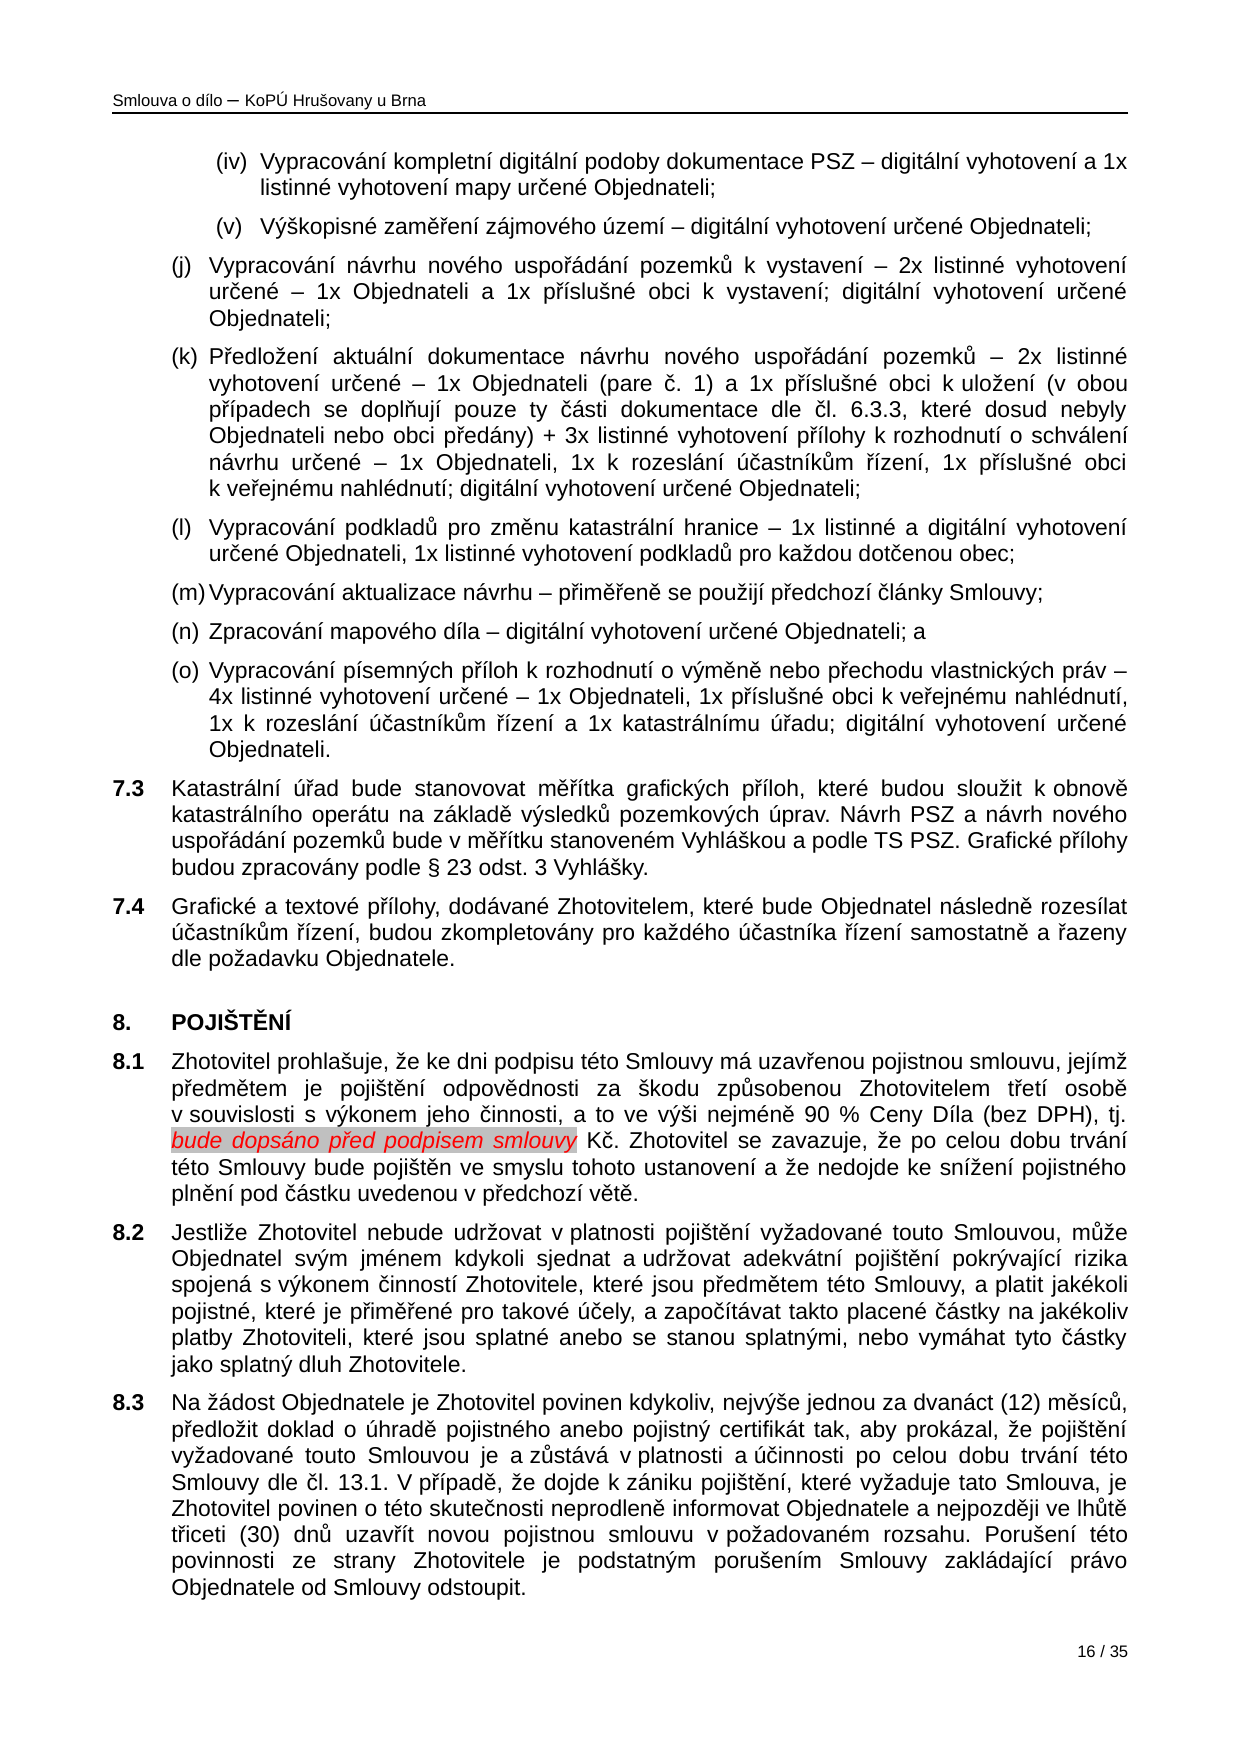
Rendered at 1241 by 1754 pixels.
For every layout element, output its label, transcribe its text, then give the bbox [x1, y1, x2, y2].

text Zhotovitel prohlašuje, že ke dni podpisu této Smlouvy má uzavřenou pojistnou smlouvu, jejímž předmětem je pojištění odpovědnosti za škodu způsobenou Zhotovitelem třetí osobě v souvislosti s výkonem jeho činnosti, a to ve výši nejméně 90 % Ceny Díla (bez DPH), tj. bude dopsáno před podpisem smlouvy Kč. Zhotovitel se zavazuje, že po celou dobu trvání této Smlouvy bude pojištěn ve smyslu tohoto ustanovení a že nedojde ke snížení pojistného plnění pod částku uvedenou v předchozí větě. [112, 1048, 1128, 1206]
text Pojištění [112, 1009, 1128, 1036]
list Výškopisné zaměření zájmového území – digitální vyhotovení určené Objednateli; [216, 213, 1128, 239]
list Vypracování aktualizace návrhu – přiměřeně se použijí předchozí články Smlouvy; [171, 579, 1128, 606]
text Na žádost Objednatele je Zhotovitel povinen kdykoliv, nejvýše jednou za dvanáct (12) měsíců, předložit doklad o úhradě pojistného anebo pojistný certifikát tak, aby prokázal, že pojištění vyžadované touto Smlouvou je a zůstává v platnosti a účinnosti po celou dobu trvání této Smlouvy dle čl. 13.1. V případě, že dojde k zániku pojištění, které vyžaduje tato Smlouva, je Zhotovitel povinen o této skutečnosti neprodleně informovat Objednatele a nejpozději ve lhůtě třiceti (30) dnů uzavřít novou pojistnou smlouvu v požadovaném rozsahu. Porušení této povinnosti ze strany Zhotovitele je podstatným porušením Smlouvy zakládající právo Objednatele od Smlouvy odstoupit. [112, 1389, 1128, 1600]
list Předložení aktuální dokumentace návrhu nového uspořádání pozemků – 2x listinné vyhotovení určené – 1x Objednateli (pare č. 1) a 1x příslušné obci k uložení (v obou případech se doplňují pouze ty části dokumentace dle čl. 6.3.3, které dosud nebyly Objednateli nebo obci předány) + 3x listinné vyhotovení přílohy k rozhodnutí o schválení návrhu určené – 1x Objednateli, 1x k rozeslání účastníkům řízení, 1x příslušné obci k veřejnému nahlédnutí; digitální vyhotovení určené Objednateli; [171, 343, 1128, 501]
text Grafické a textové přílohy, dodávané Zhotovitelem, které bude Objednatel následně rozesílat účastníkům řízení, budou zkompletovány pro každého účastníka řízení samostatně a řazeny dle požadavku Objednatele. [112, 893, 1128, 972]
list Zpracování mapového díla – digitální vyhotovení určené Objednateli; a [171, 618, 1128, 644]
list Vypracování kompletní digitální podoby dokumentace PSZ – digitální vyhotovení a 1x listinné vyhotovení mapy určené Objednateli; [216, 148, 1128, 200]
list Vypracování písemných příloh k rozhodnutí o výměně nebo přechodu vlastnických práv – 4x listinné vyhotovení určené – 1x Objednateli, 1x příslušné obci k veřejnému nahlédnutí, 1x k rozeslání účastníkům řízení a 1x katastrálnímu úřadu; digitální vyhotovení určené Objednateli. [171, 657, 1128, 762]
list Vypracování podkladů pro změnu katastrální hranice – 1x listinné a digitální vyhotovení určené Objednateli, 1x listinné vyhotovení podkladů pro každou dotčenou obec; [171, 514, 1128, 567]
list Vypracování návrhu nového uspořádání pozemků k vystavení – 2x listinné vyhotovení určené – 1x Objednateli a 1x příslušné obci k vystavení; digitální vyhotovení určené Objednateli; [171, 252, 1128, 331]
text Katastrální úřad bude stanovovat měřítka grafických příloh, které budou sloužit k obnově katastrálního operátu na základě výsledků pozemkových úprav. Návrh PSZ a návrh nového uspořádání pozemků bude v měřítku stanoveném Vyhláškou a podle TS PSZ. Grafické přílohy budou zpracovány podle § 23 odst. 3 Vyhlášky. [112, 775, 1128, 880]
text Jestliže Zhotovitel nebude udržovat v platnosti pojištění vyžadované touto Smlouvou, může Objednatel svým jménem kdykoli sjednat a udržovat adekvátní pojištění pokrývající rizika spojená s výkonem činností Zhotovitele, které jsou předmětem této Smlouvy, a platit jakékoli pojistné, které je přiměřené pro takové účely, a započítávat takto placené částky na jakékoliv platby Zhotoviteli, které jsou splatné anebo se stanou splatnými, nebo vymáhat tyto částky jako splatný dluh Zhotovitele. [112, 1219, 1128, 1377]
